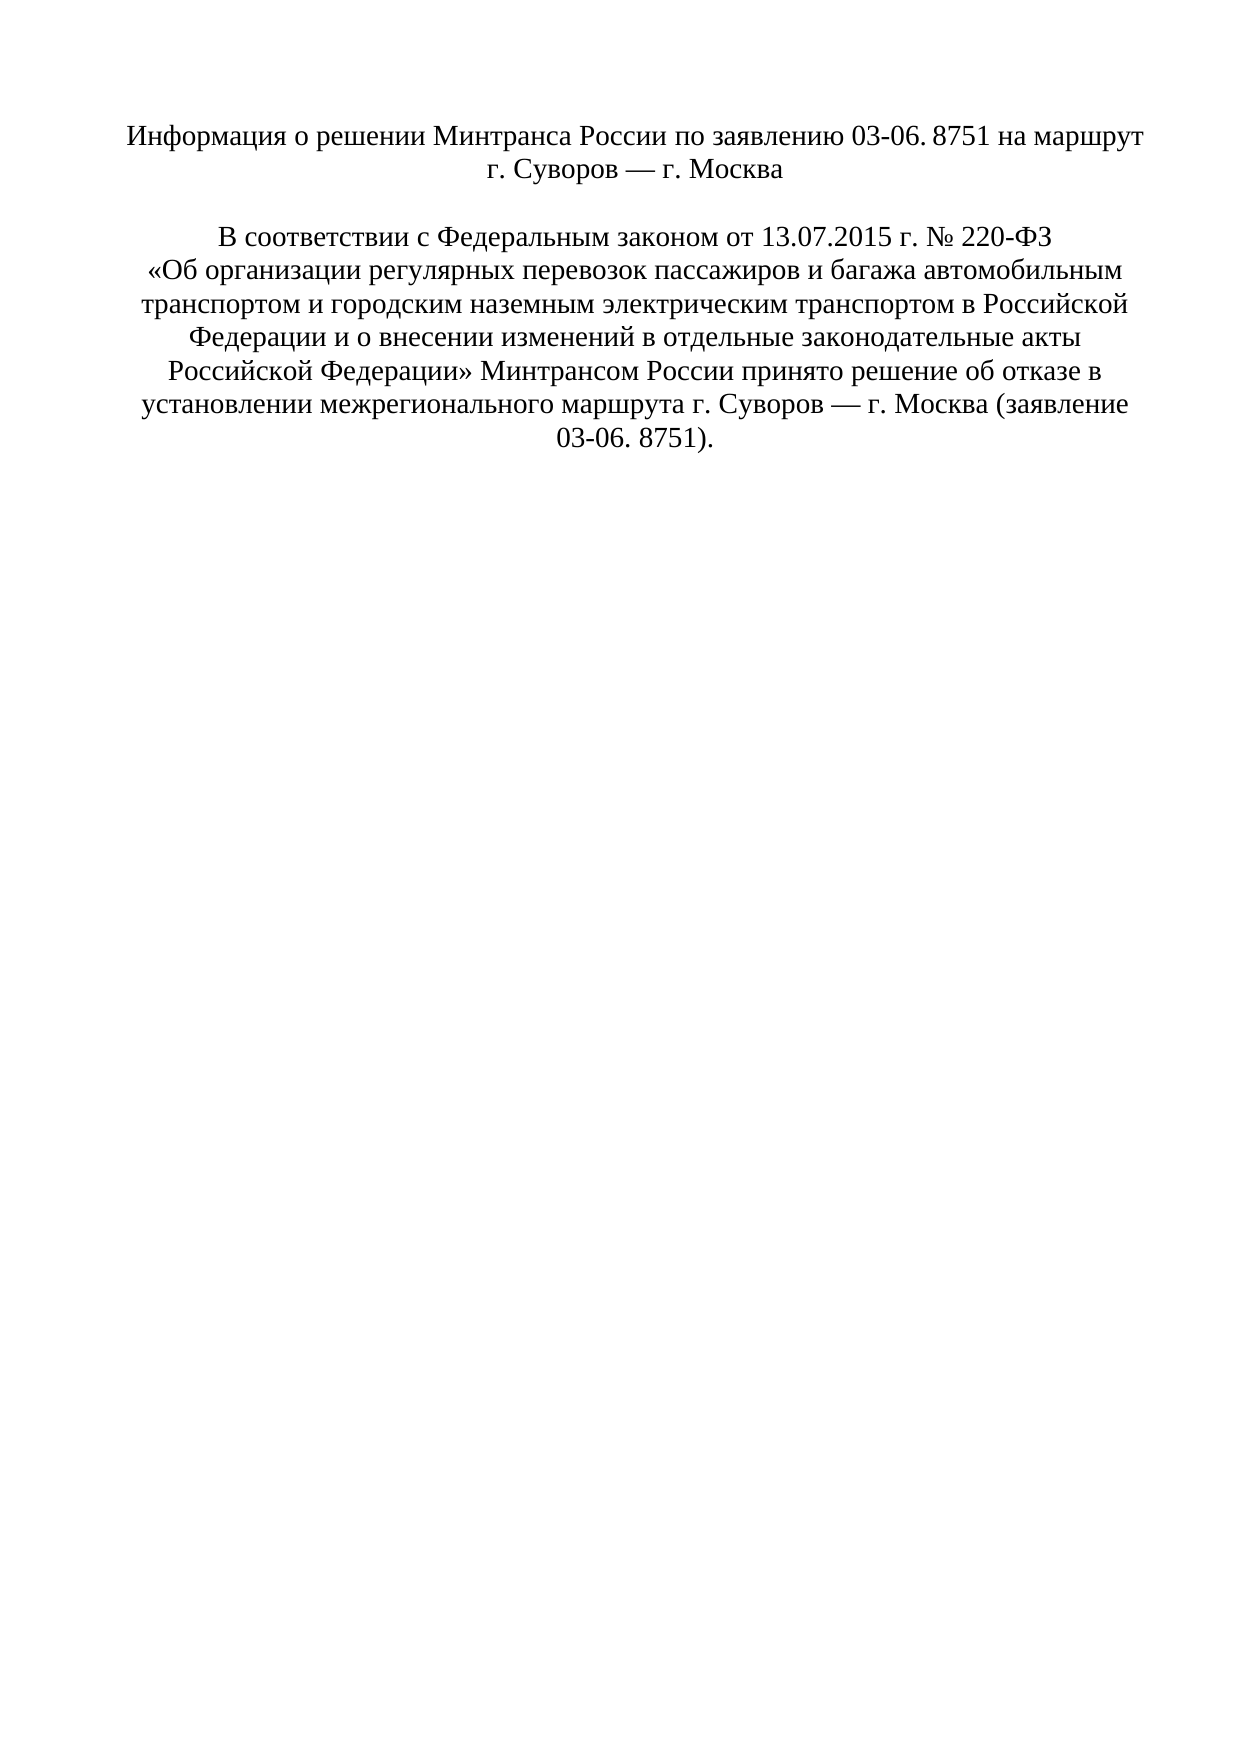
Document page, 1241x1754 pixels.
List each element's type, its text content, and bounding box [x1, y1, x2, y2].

text Информация о решении Минтранса России по заявлению 03-06. 8751 на маршрут г. Суворов — г. Москва [118, 118, 1152, 185]
text В соответствии с Федеральным законом от 13.07.2015 г. № 220-ФЗ «Об организации регулярных перевозок пассажиров и багажа автомобильным транспортом и городским наземным электрическим транспортом в Российской Федерации и о внесении изменений в отдельные законодательные акты Российской Федерации» Минтрансом России принято решение об отказе в установлении межрегионального маршрута г. Суворов — г. Москва (заявление 03-06. 8751). [118, 219, 1152, 453]
